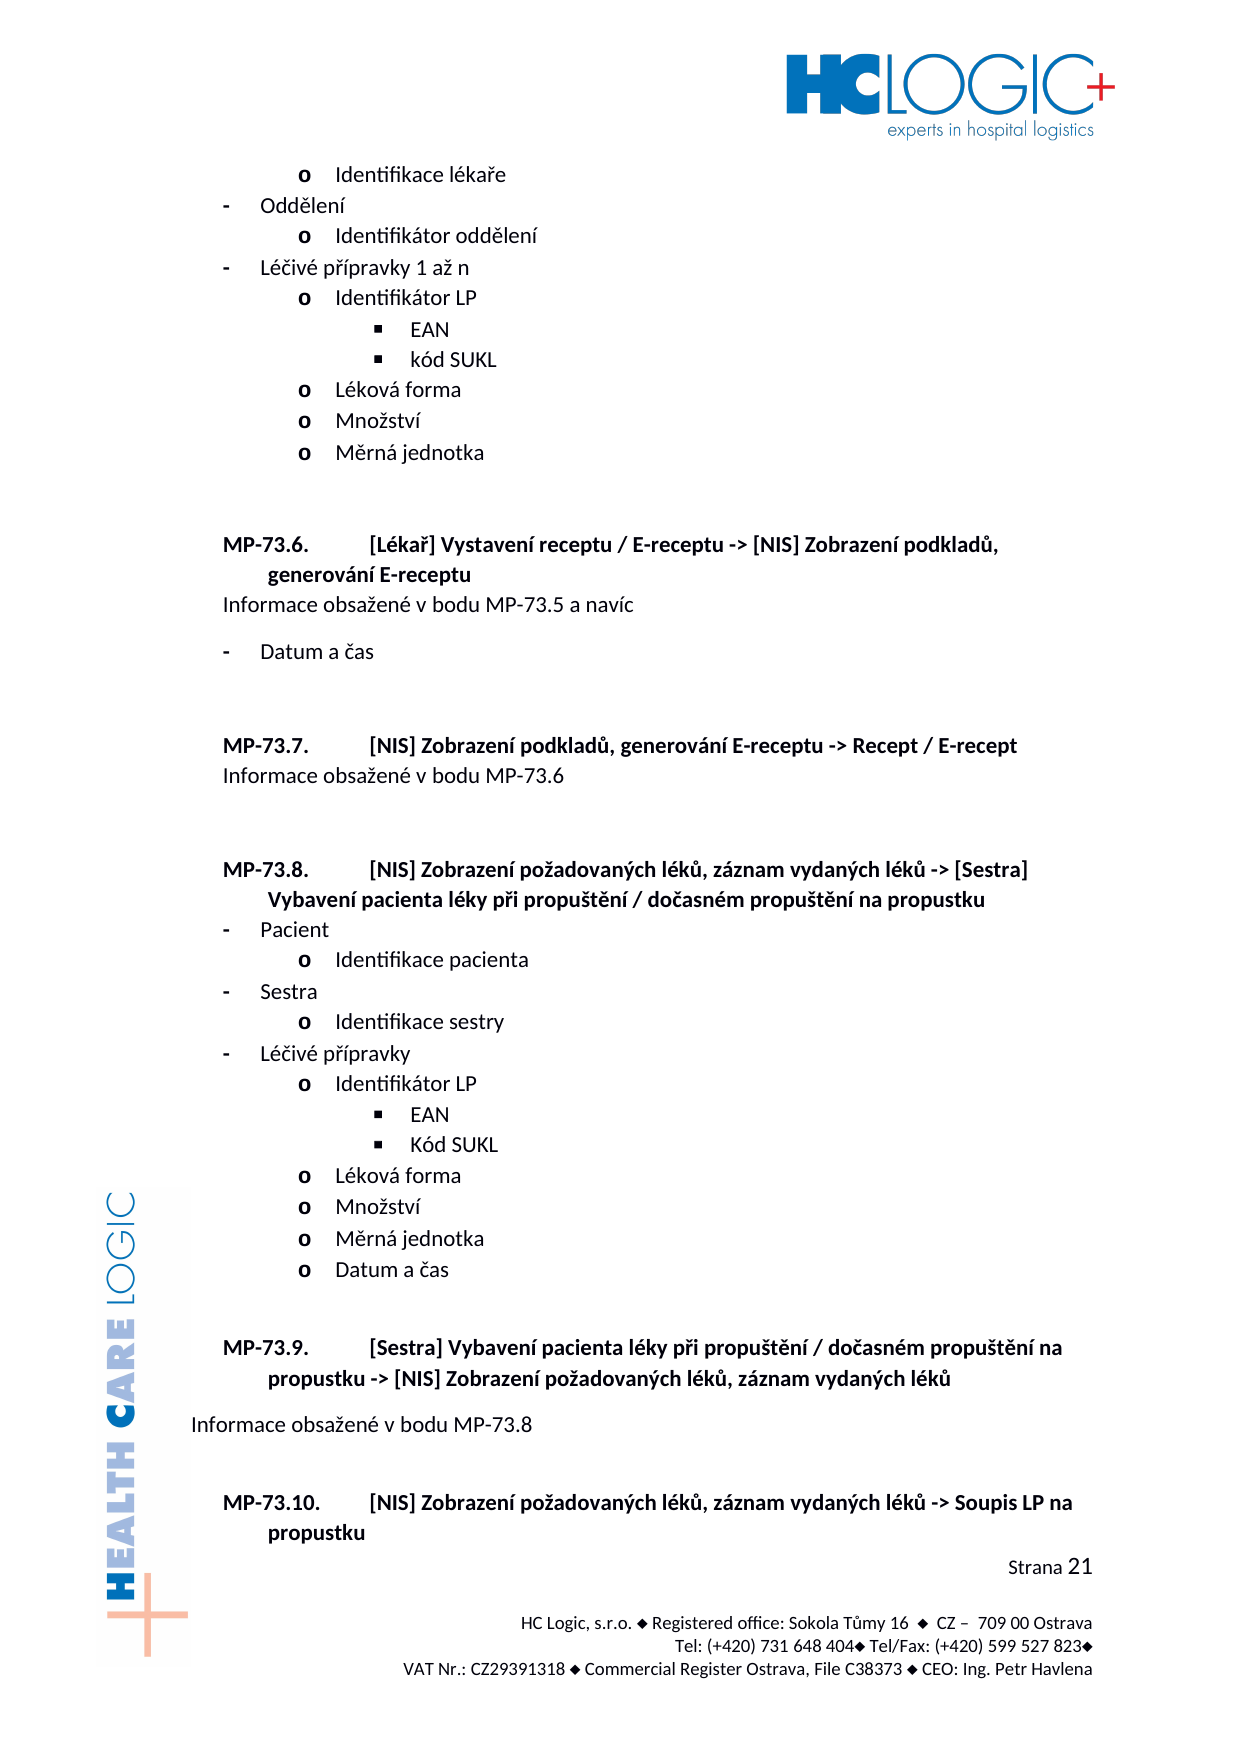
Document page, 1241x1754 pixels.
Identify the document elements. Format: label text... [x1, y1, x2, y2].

list Informace obsažené v bodu MP-73.8 [191, 1411, 1093, 1438]
list [NIS] Zobrazení podkladů, generování E-receptu -> Recept / E-recept [223, 731, 1093, 759]
list Kód SUKL [373, 1131, 1093, 1158]
list Identifikace lékaře [298, 160, 1093, 189]
picture [96, 1187, 192, 1667]
list Léková forma [298, 1161, 1093, 1190]
list Měrná jednotka [298, 438, 1093, 467]
list Oddělení [223, 191, 1093, 219]
list Pacient [223, 915, 1093, 943]
list Léková forma [298, 375, 1093, 404]
list Identifikace sestry [298, 1007, 1093, 1036]
list [NIS] Zobrazení požadovaných léků, záznam vydaných léků -> [Sestra] Vybavení pacienta léky při propuštění / dočasném propuštění na propustku [223, 855, 1093, 913]
list Množství [298, 1192, 1093, 1221]
list Identifikátor LP [298, 1069, 1093, 1098]
list Identifikátor oddělení [298, 222, 1093, 251]
list EAN [373, 315, 1093, 343]
text Informace obsažené v bodu MP-73.6 [185, 761, 1093, 789]
list [Sestra] Vybavení pacienta léky při propuštění / dočasném propuštění na propustku -> [NIS] Zobrazení požadovaných léků, záznam vydaných léků [223, 1333, 1093, 1392]
list Léčivé přípravky 1 až n [223, 253, 1093, 281]
text Informace obsažené v bodu MP-73.5 a navíc [185, 590, 1093, 618]
list Sestra [223, 977, 1093, 1005]
list Datum a čas [223, 637, 1093, 665]
picture [755, 39, 1131, 152]
list EAN [373, 1100, 1093, 1128]
list kód SUKL [373, 345, 1093, 373]
list [NIS] Zobrazení požadovaných léků, záznam vydaných léků -> Soupis LP na propustku [223, 1488, 1093, 1546]
list Identifikátor LP [298, 283, 1093, 312]
list Datum a čas [298, 1255, 1093, 1284]
list Množství [298, 407, 1093, 436]
list [Lékař] Vystavení receptu / E-receptu -> [NIS] Zobrazení podkladů, generování E-receptu [223, 530, 1093, 588]
list Měrná jednotka [298, 1224, 1093, 1253]
list Identifikace pacienta [298, 946, 1093, 975]
list Léčivé přípravky [223, 1039, 1093, 1067]
